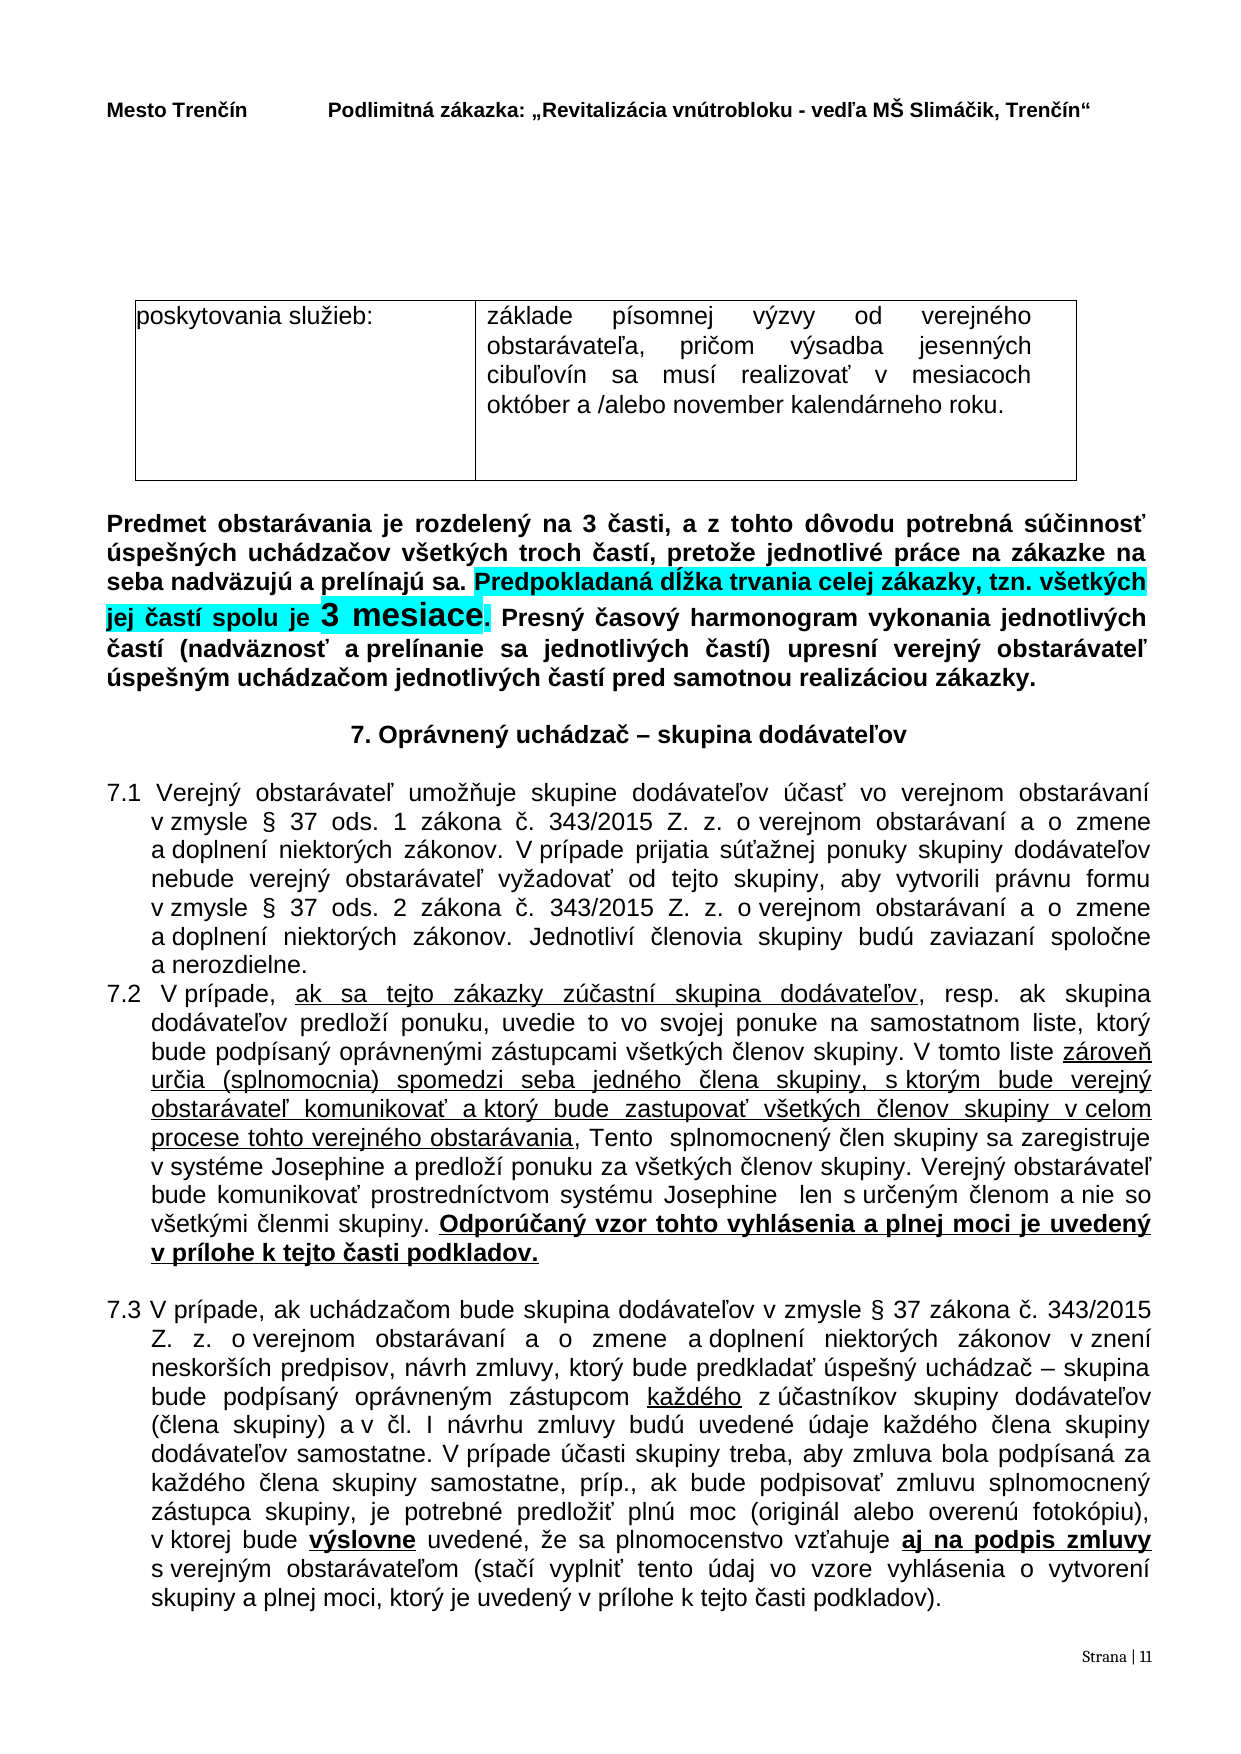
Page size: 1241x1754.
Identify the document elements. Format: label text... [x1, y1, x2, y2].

text Predmet obstarávania je rozdelený na 3 časti, a z tohto dôvodu potrebná súčinnosť úspešných uchádzačov všetkých troch častí, pretože jednotlivé práce na zákazke na seba nadväzujú a prelínajú sa. Predpokladaná dĺžka trvania celej zákazky, tzn. všetkých jej častí spolu je 3 mesiace. Presný časový harmonogram vykonania jednotlivých častí (nadväznosť a prelínanie sa jednotlivých častí) upresní verejný obstarávateľ úspešným uchádzačom jednotlivých častí pred samotnou realizáciou zákazky. [106, 596, 1147, 691]
text 7.1 Verejný obstarávateľ umožňuje skupine dodávateľov účasť vo verejnom obstarávaní v zmysle § 37 ods. 1 zákona č. 343/2015 Z. z. o verejnom obstarávaní a o zmene a doplnení niektorých zákonov. V prípade prijatia súťažnej ponuky skupiny dodávateľov nebude verejný obstarávateľ vyžadovať od tejto skupiny, aby vytvorili právnu formu v zmysle § 37 ods. 2 zákona č. 343/2015 Z. z. o verejnom obstarávaní a o zmene a doplnení niektorých zákonov. Jednotliví členovia skupiny budú zaviazaní spoločne a nerozdielne. [106, 778, 1152, 979]
subtitle 7. Oprávnený uchádzač – skupina dodávateľov [106, 720, 1152, 749]
text Predmet obstarávania je rozdelený na 3 časti, a z tohto dôvodu potrebná súčinnosť úspešných uchádzačov všetkých troch častí, pretože jednotlivé práce na zákazke na seba nadväzujú a prelínajú sa. Predpokladaná dĺžka trvania celej zákazky, tzn. všetkých jej častí spolu je 3 mesiace. Presný časový harmonogram vykonania jednotlivých častí (nadväznosť a prelínanie sa jednotlivých častí) upresní verejný obstarávateľ úspešným uchádzačom jednotlivých častí pred samotnou realizáciou zákazky. [106, 509, 1147, 604]
text 7.3 V prípade, ak uchádzačom bude skupina dodávateľov v zmysle § 37 zákona č. 343/2015 Z. z. o verejnom obstarávaní a o zmene a doplnení niektorých zákonov v znení neskorších predpisov, návrh zmluvy, ktorý bude predkladať úspešný uchádzač – skupina bude podpísaný oprávneným zástupcom každého z účastníkov skupiny dodávateľov (člena skupiny) a v čl. I návrhu zmluvy budú uvedené údaje každého člena skupiny dodávateľov samostatne. V prípade účasti skupiny treba, aby zmluva bola podpísaná za každého člena skupiny samostatne, príp., ak bude podpisovať zmluvu splnomocnený zástupca skupiny, je potrebné predložiť plnú moc (originál alebo overenú fotokópiu), v ktorej bude výslovne uvedené, že sa plnomocenstvo vzťahuje aj na podpis zmluvy s verejným obstarávateľom (stačí vyplniť tento údaj vo vzore vyhlásenia o vytvorení skupiny a plnej moci, ktorý je uvedený v prílohe k tejto časti podkladov). [106, 1295, 1152, 1611]
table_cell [136, 301, 475, 479]
table_cell [476, 301, 1076, 479]
text 7.2 V prípade, ak sa tejto zákazky zúčastní skupina dodávateľov, resp. ak skupina dodávateľov predloží ponuku, uvedie to vo svojej ponuke na samostatnom liste, ktorý bude podpísaný oprávnenými zástupcami všetkých členov skupiny. V tomto liste zároveň určia (splnomocnia) spomedzi seba jedného člena skupiny, s ktorým bude verejný obstarávateľ komunikovať a ktorý bude zastupovať všetkých členov skupiny v celom procese tohto verejného obstarávania, Tento splnomocnený člen skupiny sa zaregistruje v systéme Josephine a predloží ponuku za všetkých členov skupiny. Verejný obstarávateľ bude komunikovať prostredníctvom systému Josephine len s určeným členom a nie so všetkými členmi skupiny. Odporúčaný vzor tohto vyhlásenia a plnej moci je uvedený v prílohe k tejto časti podkladov. [106, 979, 1152, 1266]
